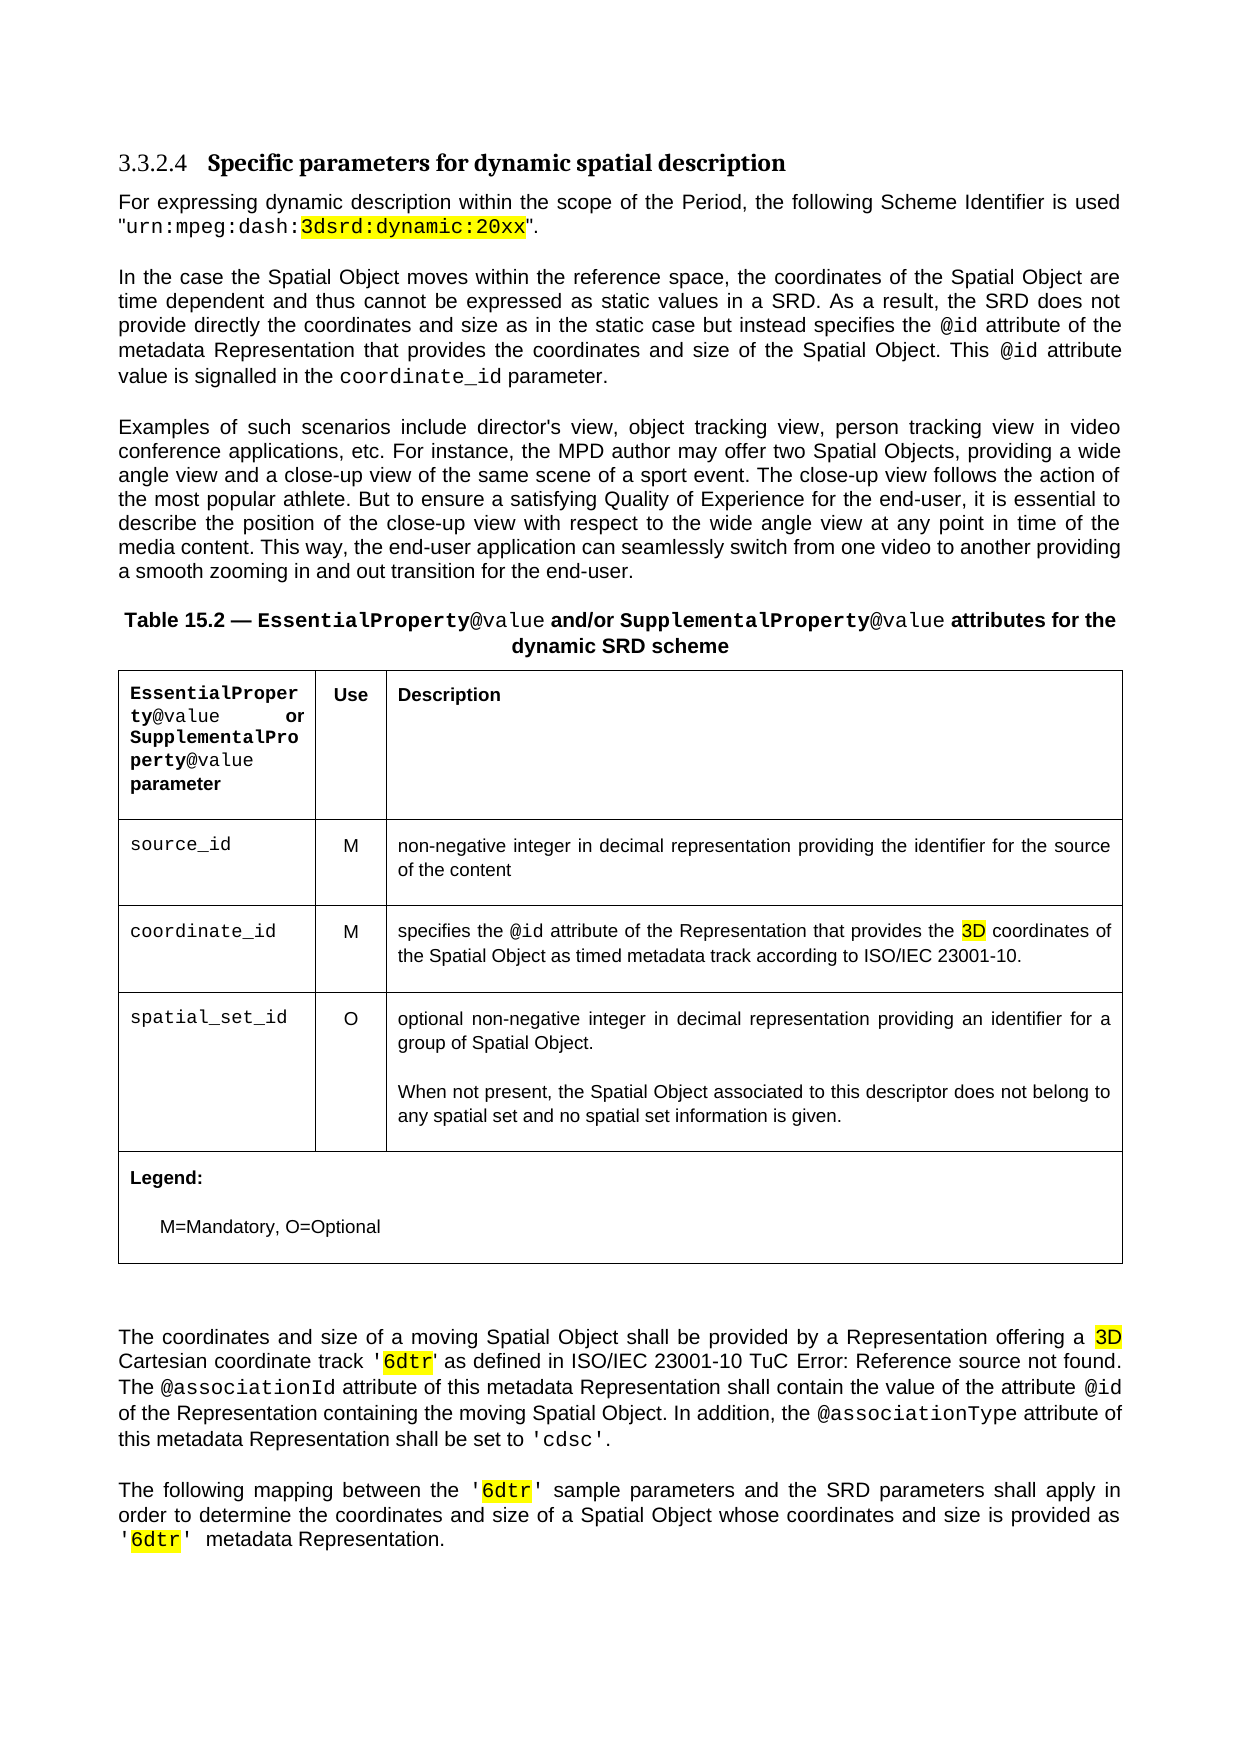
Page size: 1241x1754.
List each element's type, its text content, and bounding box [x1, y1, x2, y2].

table_cell coordinate_id [119, 906, 315, 992]
table_cell optional non-negative integer in decimal representation providing an identifier for a group of Spatial Object. When not present, the Spatial Object associated to this descriptor does not belong to any spatial set and no spatial set information is given. [387, 993, 1122, 1151]
table_cell source_id [119, 820, 315, 905]
table_header Description [387, 671, 1122, 819]
table_cell O [316, 993, 386, 1151]
text Table 15.2 — EssentialProperty@value and/or SupplementalProperty@value attributes for the dynamic SRD scheme [118, 608, 1122, 657]
table_header EssentialProperty@value or SupplementalProperty@value parameter [119, 671, 315, 819]
table_cell Legend: M=Mandatory, O=Optional [119, 1152, 1122, 1263]
text The following mapping between the '6dtr' sample parameters and the SRD parameters shall apply in order to determine the coordinates and size of a Spatial Object whose coordinates and size is provided as '6dtr' metadata Representation. [118, 1477, 1122, 1553]
subtitle Specific parameters for dynamic spatial description [118, 148, 1122, 177]
table_cell M [316, 820, 386, 905]
text For expressing dynamic description within the scope of the Period, the following Scheme Identifier is used "urn:mpeg:dash:3dsrd:dynamic:20xx". [118, 190, 1122, 239]
table_cell specifies the @id attribute of the Representation that provides the 3D coordinates of the Spatial Object as timed metadata track according to ISO/IEC 23001-10. [387, 906, 1122, 992]
table_cell spatial_set_id [119, 993, 315, 1151]
table_header Use [316, 671, 386, 819]
text Examples of such scenarios include director's view, object tracking view, person tracking view in video conference applications, etc. For instance, the MPD author may offer two Spatial Objects, providing a wide angle view and a close-up view of the same scene of a sport event. The close-up view follows the action of the most popular athlete. But to ensure a satisfying Quality of Experience for the end-user, it is essential to describe the position of the close-up view with respect to the wide angle view at any point in time of the media content. This way, the end-user application can seamlessly switch from one video to another providing a smooth zooming in and out transition for the end-user. [118, 415, 1122, 583]
table_cell non-negative integer in decimal representation providing the identifier for the source of the content [387, 820, 1122, 905]
table_cell M [316, 906, 386, 992]
text In the case the Spatial Object moves within the reference space, the coordinates of the Spatial Object are time dependent and thus cannot be expressed as static values in a SRD. As a result, the SRD does not provide directly the coordinates and size as in the static case but instead specifies the @id attribute of the metadata Representation that provides the coordinates and size of the Spatial Object. This @id attribute value is signalled in the coordinate_id parameter. [118, 264, 1122, 390]
